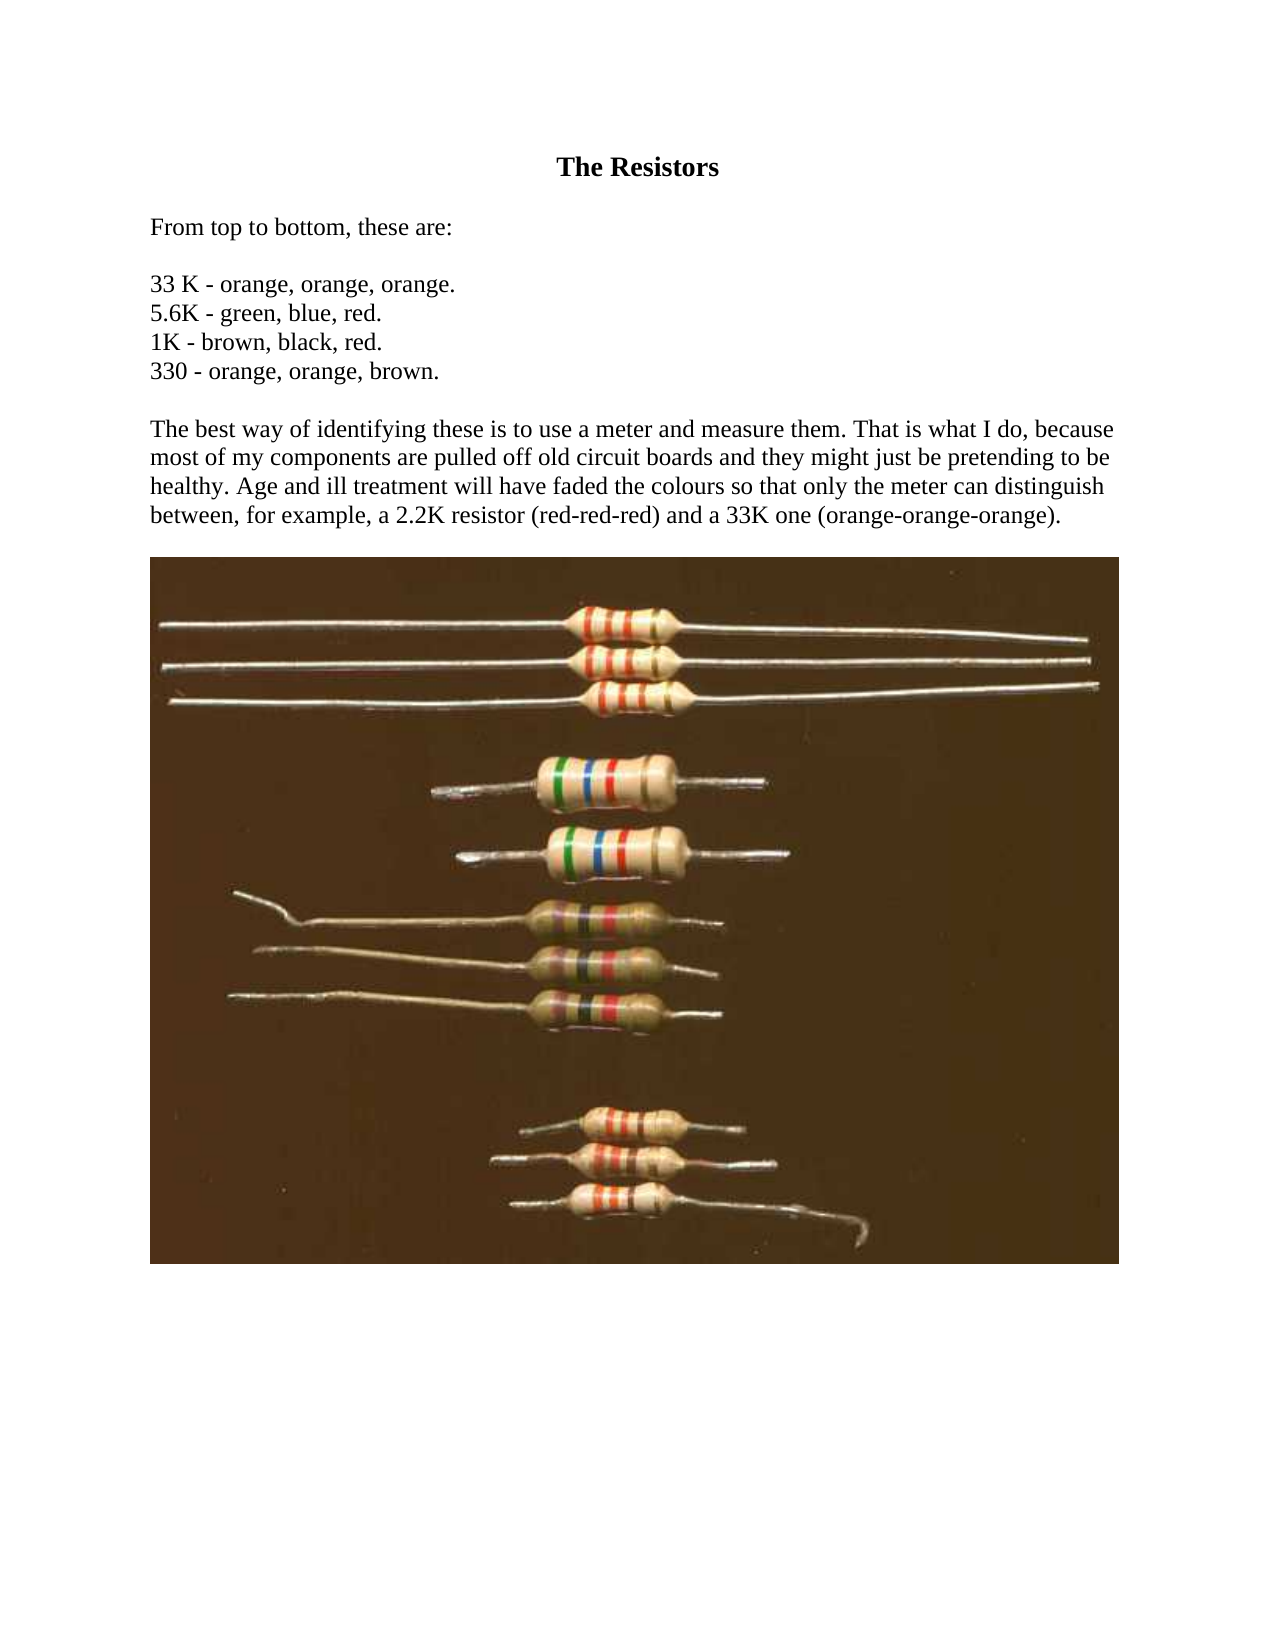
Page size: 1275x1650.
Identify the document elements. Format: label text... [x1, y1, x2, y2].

text 33 K - orange, orange, orange. 5.6K - green, blue, red. 1K - brown, black, red. 330 - orange, orange, brown. [150, 269, 1125, 384]
picture [150, 557, 1119, 1264]
text The best way of identifying these is to use a meter and measure them. That is what I do, because most of my components are pulled off old circuit boards and they might just be pretending to be healthy. Age and ill treatment will have faded the colours so that only the meter can distinguish between, for example, a 2.2K resistor (red-red-red) and a 33K one (orange-orange-orange). [150, 414, 1125, 529]
text From top to bottom, these are: [150, 212, 1125, 240]
text The Resistors [150, 150, 1125, 182]
